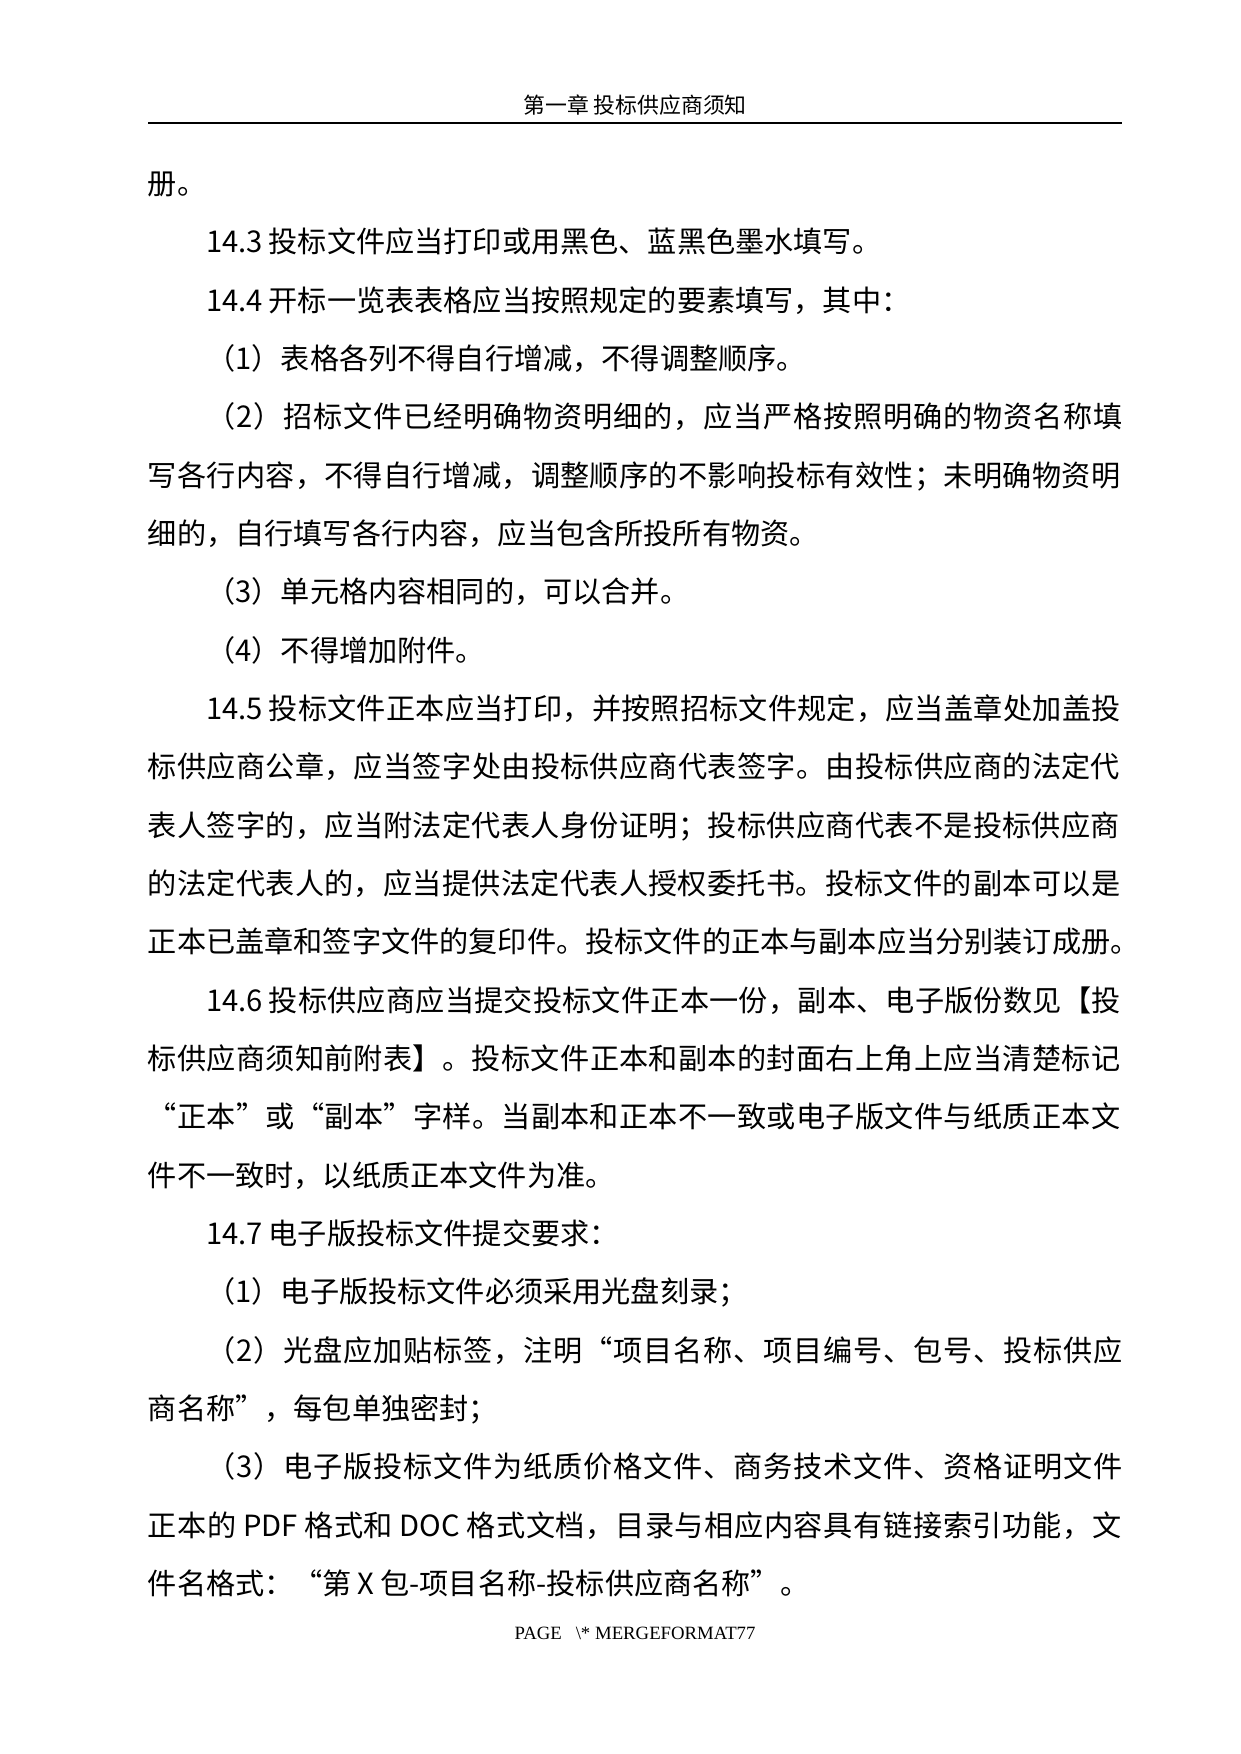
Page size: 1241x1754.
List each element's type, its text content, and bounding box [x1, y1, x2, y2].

text （2）光盘应加贴标签，注明“项目名称、项目编号、包号、投标供应商名称”，每包单独密封； [148, 1314, 1122, 1431]
text 14.7电子版投标文件提交要求： [148, 1198, 1122, 1256]
text （3）电子版投标文件为纸质价格文件、商务技术文件、资格证明文件正本的PDF格式和DOC格式文档，目录与相应内容具有链接索引功能，文件名格式：“第X包-项目名称-投标供应商名称”。 [148, 1431, 1122, 1606]
text （2）招标文件已经明确物资明细的，应当严格按照明确的物资名称填写各行内容，不得自行增减，调整顺序的不影响投标有效性；未明确物资明细的，自行填写各行内容，应当包含所投所有物资。 [148, 381, 1122, 556]
text （1）电子版投标文件必须采用光盘刻录； [148, 1256, 1122, 1314]
text 14.5投标文件正本应当打印，并按照招标文件规定，应当盖章处加盖投标供应商公章，应当签字处由投标供应商代表签字。由投标供应商的法定代表人签字的，应当附法定代表人身份证明；投标供应商代表不是投标供应商的法定代表人的，应当提供法定代表人授权委托书。投标文件的副本可以是正本已盖章和签字文件的复印件。投标文件的正本与副本应当分别装订成册。 [148, 673, 1122, 964]
text （1）表格各列不得自行增减，不得调整顺序。 [148, 323, 1122, 381]
text 14.4开标一览表表格应当按照规定的要素填写，其中： [148, 264, 1122, 323]
text （4）不得增加附件。 [148, 614, 1122, 673]
text 14.3投标文件应当打印或用黑色、蓝黑色墨水填写。 [148, 206, 1122, 264]
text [148, 148, 1122, 206]
text （3）单元格内容相同的，可以合并。 [148, 556, 1122, 614]
text 14.6投标供应商应当提交投标文件正本一份，副本、电子版份数见【投标供应商须知前附表】。投标文件正本和副本的封面右上角上应当清楚标记“正本”或“副本”字样。当副本和正本不一致或电子版文件与纸质正本文件不一致时，以纸质正本文件为准。 [148, 964, 1122, 1198]
